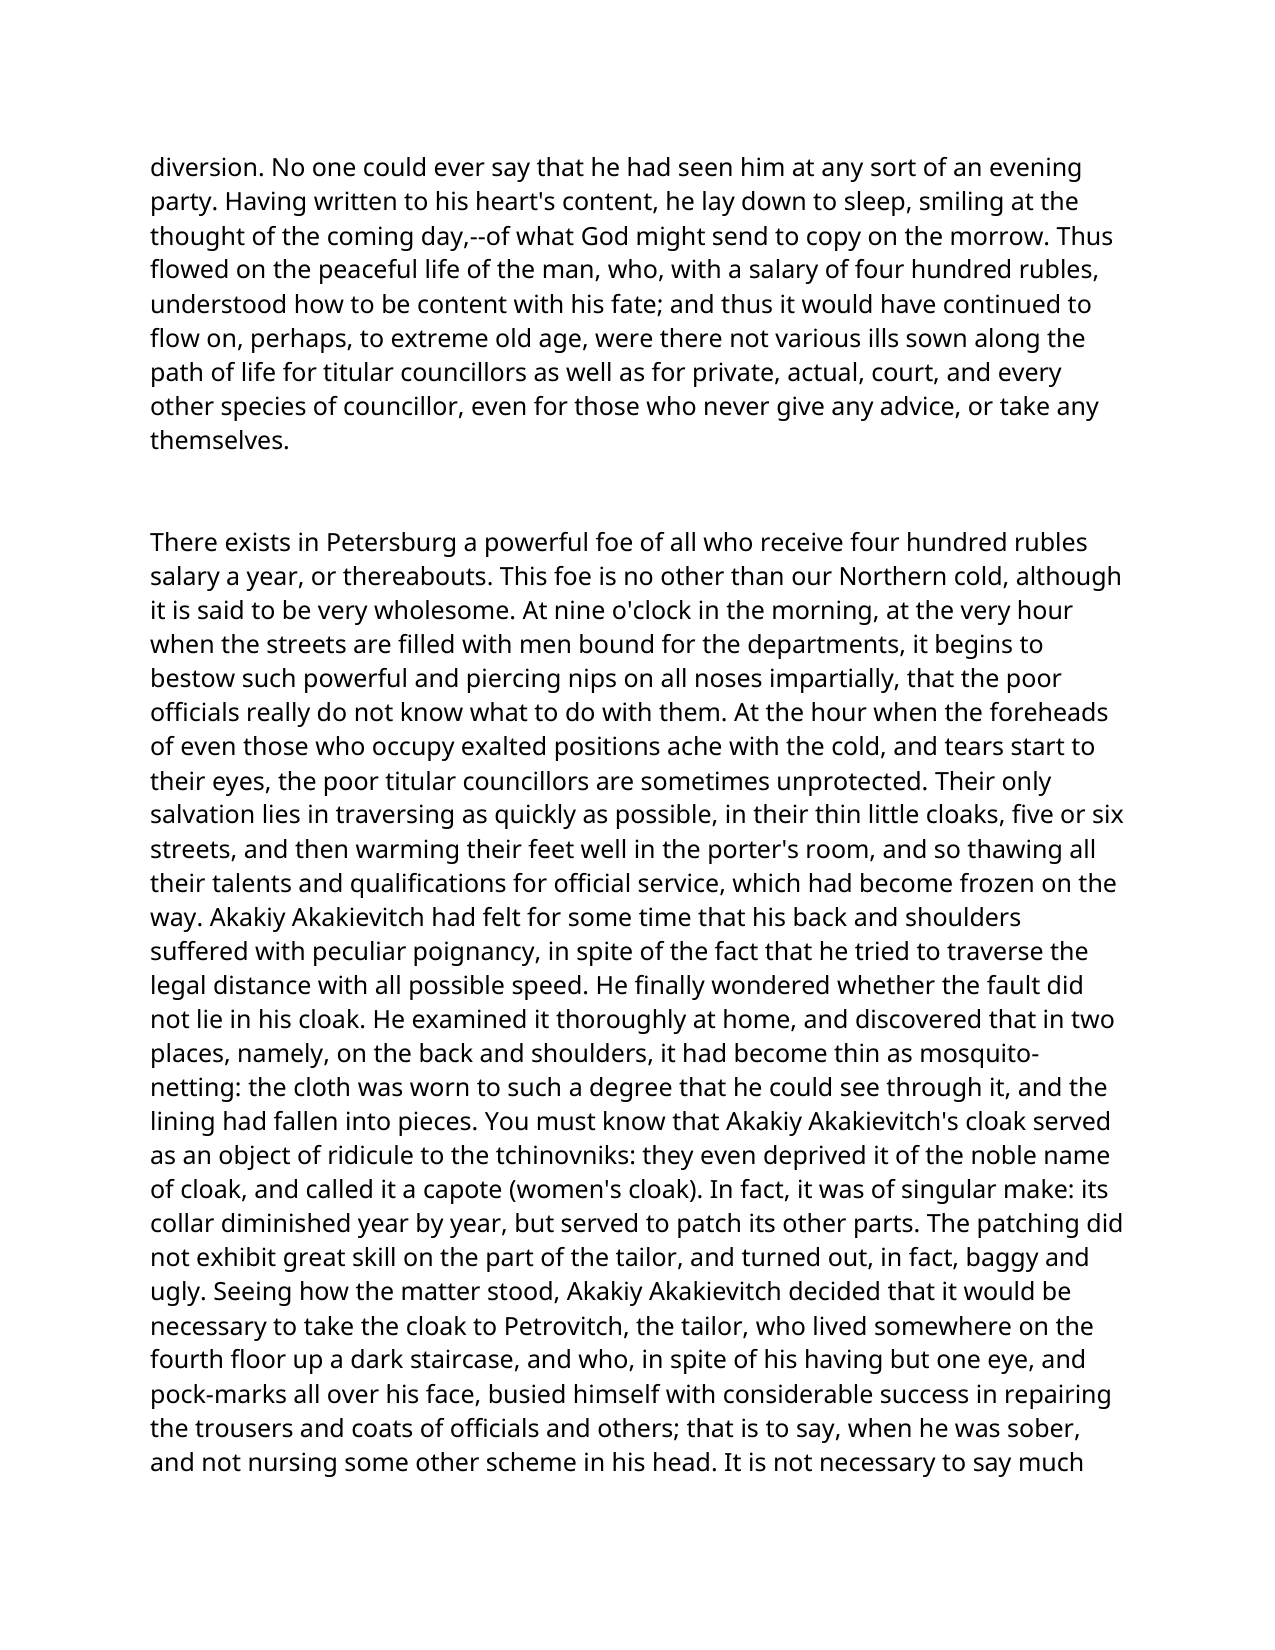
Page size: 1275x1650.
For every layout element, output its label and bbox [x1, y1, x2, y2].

text [150, 525, 1125, 1478]
text [150, 150, 1125, 457]
